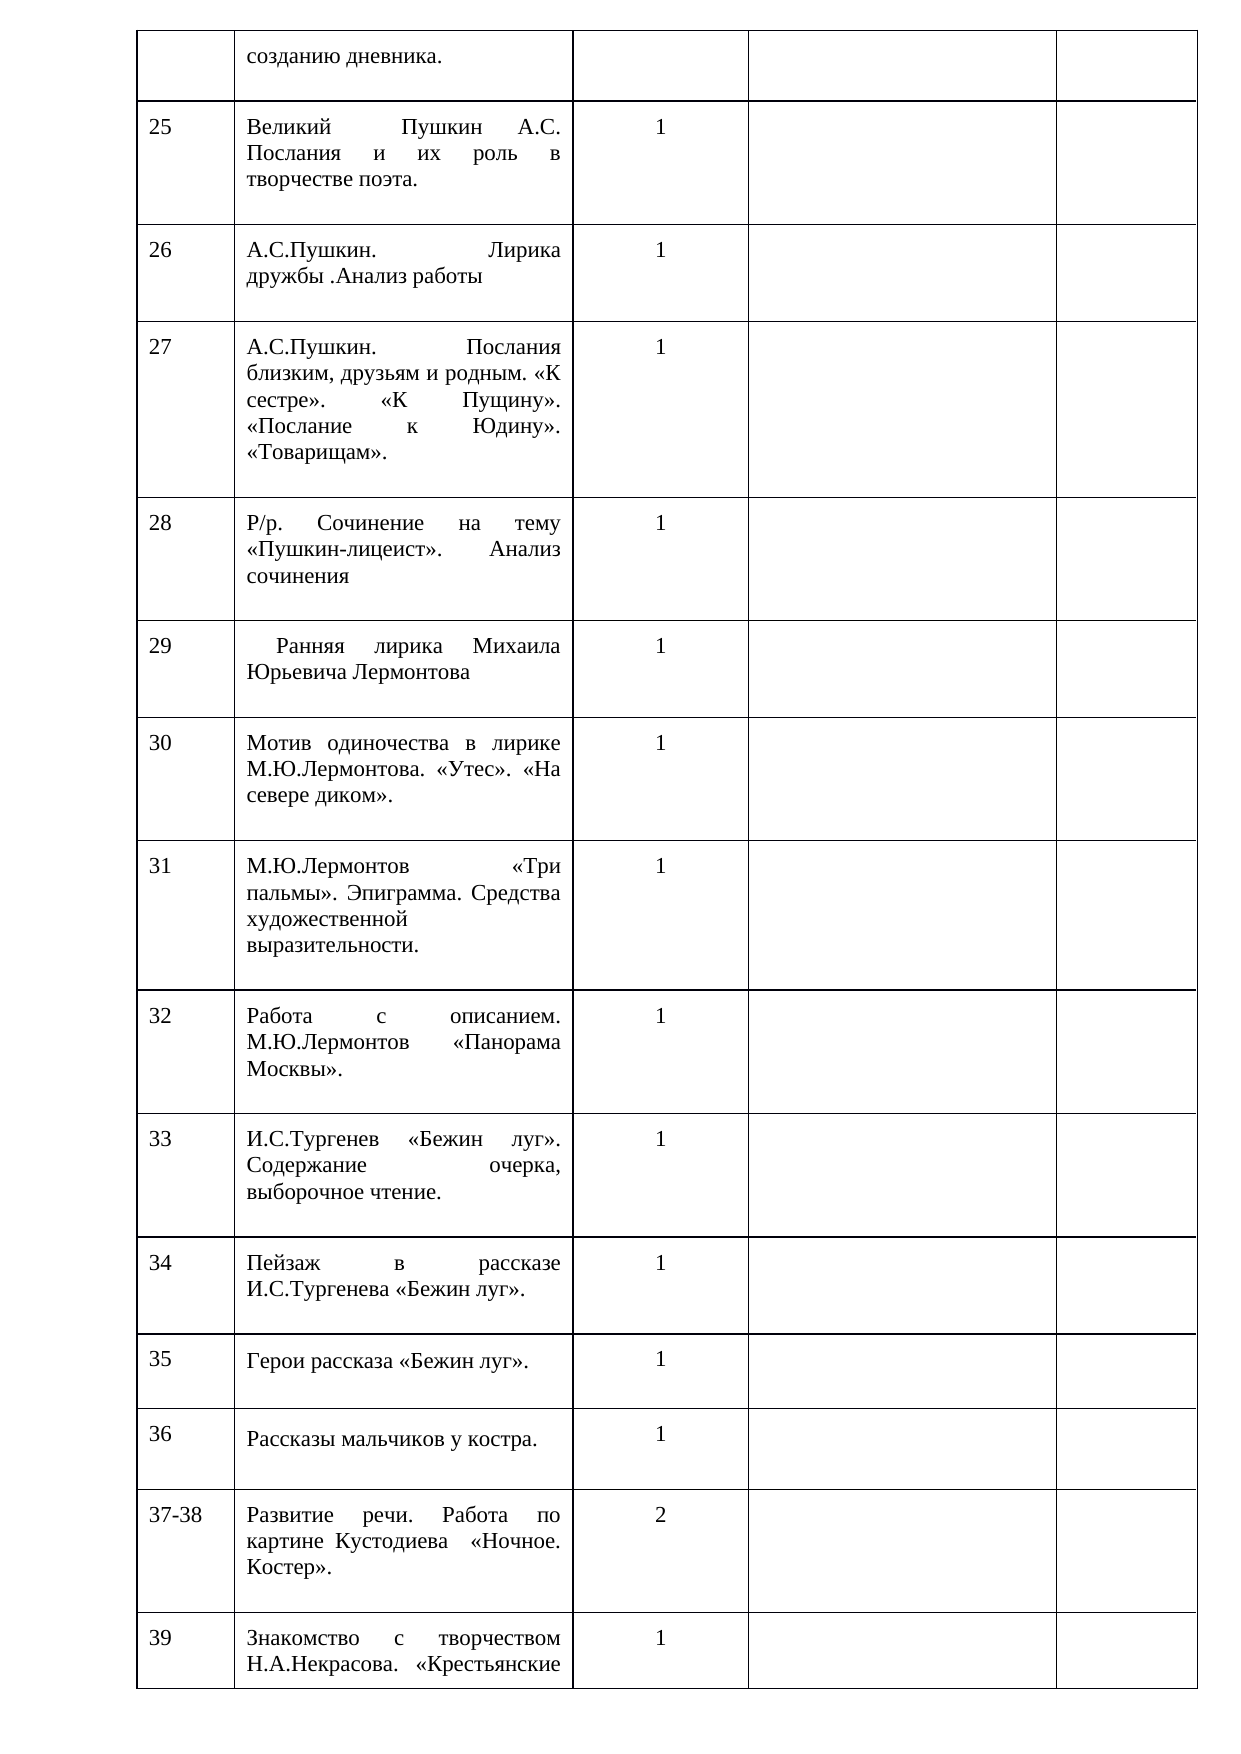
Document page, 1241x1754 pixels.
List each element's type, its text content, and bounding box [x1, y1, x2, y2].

table_cell 1 [574, 1613, 748, 1688]
table_cell Мотив одиночества в лирике М.Ю.Лермонтова. «Утес». «На севере диком». [235, 718, 572, 840]
table_cell [749, 498, 1056, 620]
table_cell А.С.Пушкин. Послания близким, друзьям и родным. «К сестре». «К Пущину». «Послание к Юдину». «Товарищам». [235, 322, 572, 497]
table_cell [1057, 1408, 1197, 1489]
table_cell [749, 1490, 1056, 1612]
table_cell 1 [574, 1114, 748, 1236]
table_cell [749, 322, 1056, 497]
table_cell [749, 225, 1056, 321]
table_cell [749, 1114, 1056, 1236]
table_cell [1057, 989, 1197, 1113]
table_cell [1057, 1236, 1197, 1333]
table_cell 1 [574, 1238, 748, 1333]
table_cell Великий Пушкин А.С. Послания и их роль в творчестве поэта. [235, 102, 572, 223]
table_cell 2 [574, 1490, 748, 1612]
table_cell [749, 991, 1056, 1113]
table_cell Ранняя лирика Михаила Юрьевича Лермонтова [235, 621, 572, 716]
table_cell [1057, 224, 1197, 321]
table_cell [749, 718, 1056, 840]
table_cell 1 [574, 102, 748, 223]
table_cell 1 [574, 1409, 748, 1489]
table_cell 1 [574, 322, 748, 497]
table_cell [749, 102, 1056, 223]
table_cell 32 [138, 991, 234, 1113]
table_cell Пейзаж в рассказе И.С.Тургенева «Бежин луг». [235, 1238, 572, 1333]
table_cell [1057, 1489, 1197, 1612]
table_cell 1 [574, 1335, 748, 1407]
table_cell 36 [138, 1409, 234, 1489]
table_cell 33 [138, 1114, 234, 1236]
table_cell 39 [138, 1613, 234, 1688]
table_cell Развитие речи. Работа по картине Кустодиева «Ночное. Костер». [235, 1490, 572, 1612]
table_cell Рассказы мальчиков у костра. [235, 1409, 572, 1489]
table_cell [749, 1409, 1056, 1489]
table_cell [749, 1335, 1056, 1407]
table_cell 1 [574, 718, 748, 840]
table_cell [749, 1238, 1056, 1333]
table_cell М.Ю.Лермонтов «Три пальмы». Эпиграмма. Средства художественной выразительности. [235, 841, 572, 989]
table_cell [1057, 1333, 1197, 1407]
table_cell [1057, 716, 1197, 840]
table_cell [1057, 321, 1197, 497]
table_cell [749, 841, 1056, 989]
table_cell [749, 1613, 1056, 1688]
table_cell 1 [574, 991, 748, 1113]
table_cell 1 [574, 498, 748, 620]
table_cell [235, 1613, 572, 1688]
table_cell Р/р. Сочинение на тему «Пушкин-лицеист». Анализ сочинения [235, 498, 572, 620]
table_cell 1 [574, 841, 748, 989]
table_cell 25 [138, 102, 234, 223]
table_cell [235, 31, 572, 100]
table_cell [749, 621, 1056, 716]
table_cell 1 [574, 225, 748, 321]
table_cell [749, 31, 1056, 100]
table_cell [1057, 620, 1197, 716]
table_cell [1057, 100, 1197, 223]
table_cell 27 [138, 322, 234, 497]
table_cell 29 [138, 621, 234, 716]
table_cell 31 [138, 841, 234, 989]
table_cell [1057, 1113, 1197, 1236]
table_cell 28 [138, 498, 234, 620]
table_cell 26 [138, 225, 234, 321]
table_cell [1057, 31, 1197, 100]
table_cell 1 [574, 621, 748, 716]
table_cell 24 [138, 31, 234, 100]
table_cell 34 [138, 1238, 234, 1333]
table_cell [1057, 840, 1197, 989]
table_cell И.С.Тургенев «Бежин луг». Содержание очерка, выборочное чтение. [235, 1114, 572, 1236]
table_cell 37-38 [138, 1490, 234, 1612]
table_cell [1057, 1612, 1197, 1688]
table_cell 35 [138, 1335, 234, 1407]
table_cell Работа с описанием. М.Ю.Лермонтов «Панорама Москвы». [235, 991, 572, 1113]
table_cell 30 [138, 718, 234, 840]
table_cell Герои рассказа «Бежин луг». [235, 1335, 572, 1407]
table_cell [1057, 497, 1197, 620]
table_cell А.С.Пушкин. Лирика дружбы .Анализ работы [235, 225, 572, 321]
table_cell 1 [574, 31, 748, 100]
